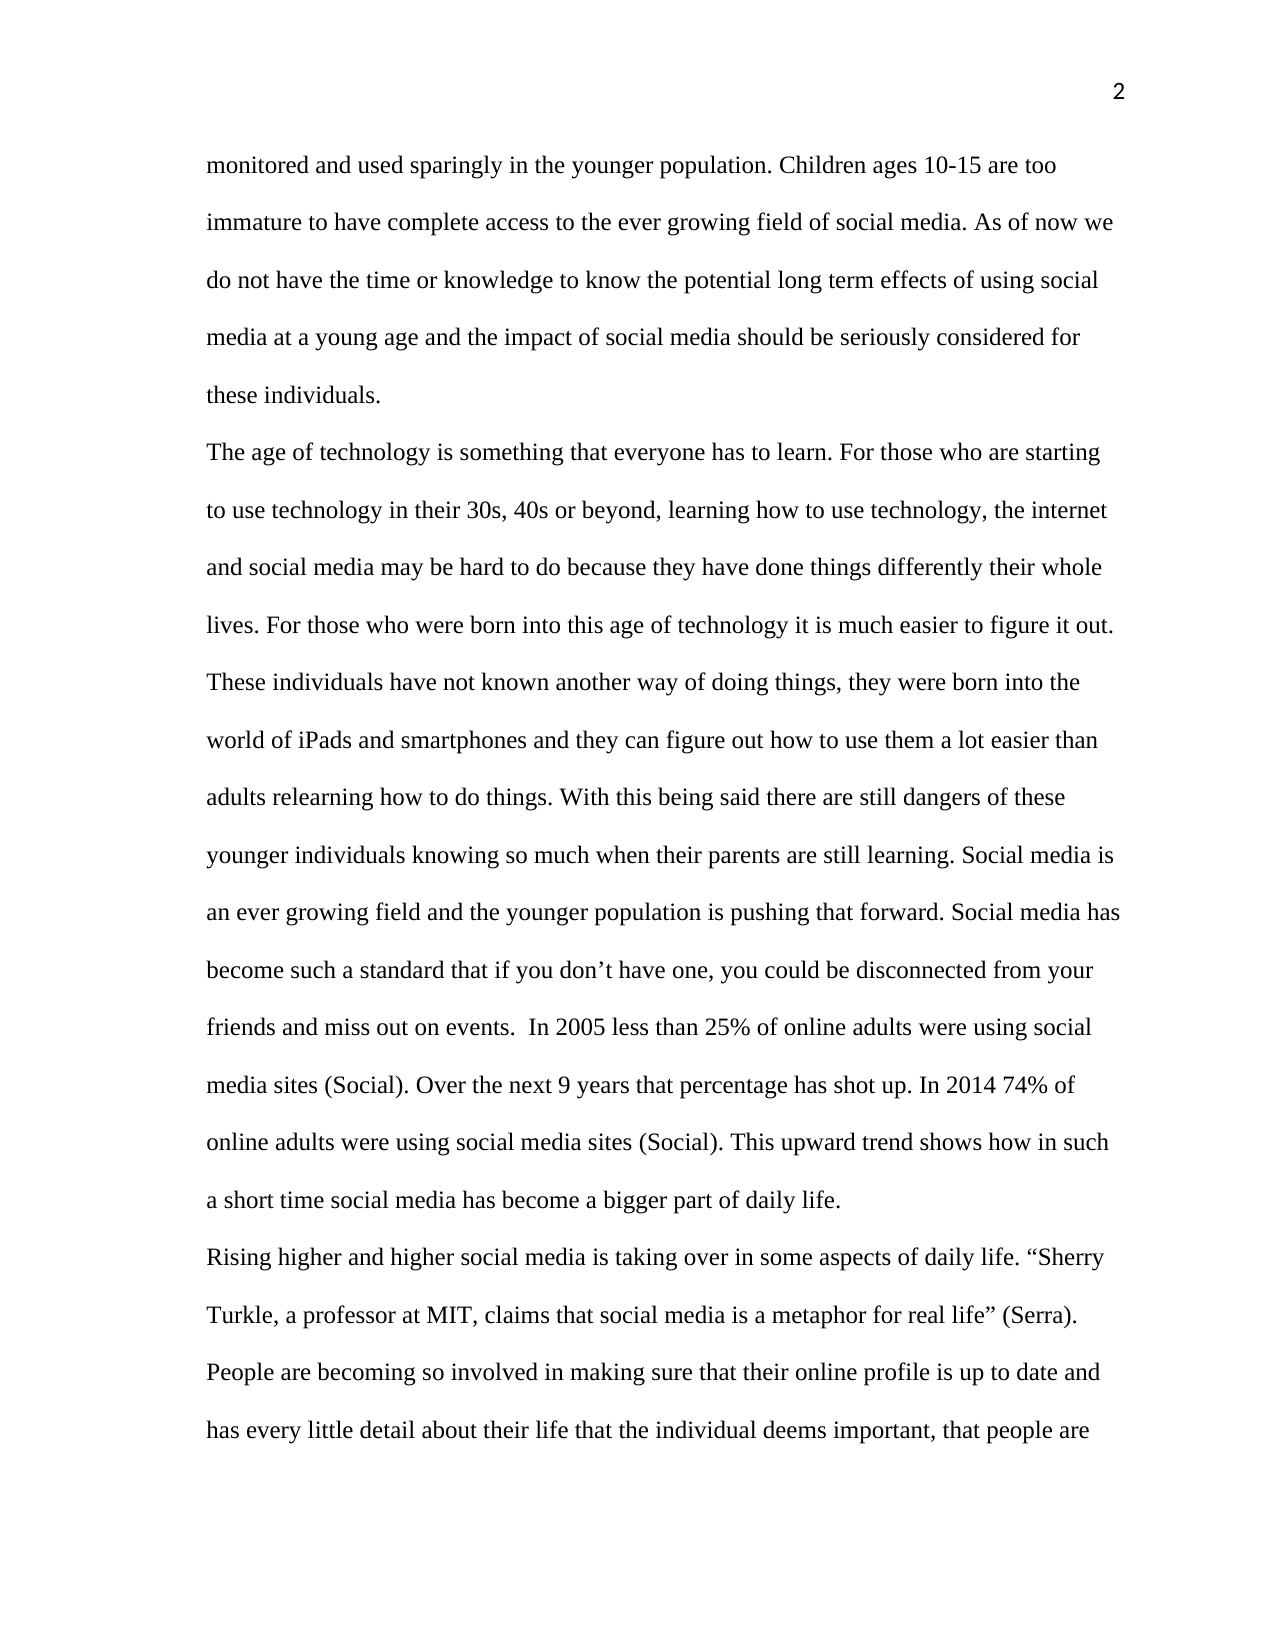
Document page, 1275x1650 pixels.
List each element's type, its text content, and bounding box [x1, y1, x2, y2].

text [206, 1242, 1125, 1444]
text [206, 150, 1125, 409]
text The age of technology is something that everyone has to learn. For those who are starting to use technology in their 30s, 40s or beyond, learning how to use technology, the internet and social media may be hard to do because they have done things differently their whole lives. For those who were born into this age of technology it is much easier to figure it out. These individuals have not known another way of doing things, they were born into the world of iPads and smartphones and they can figure out how to use them a lot easier than adults relearning how to do things. With this being said there are still dangers of these younger individuals knowing so much when their parents are still learning. Social media is an ever growing field and the younger population is pushing that forward. Social media has become such a standard that if you don’t have one, you could be disconnected from your friends and miss out on events. In 2005 less than 25% of online adults were using social media sites (Social). Over the next 9 years that percentage has shot up. In 2014 74% of online adults were using social media sites (Social). This upward trend shows how in such a short time social media has become a bigger part of daily life. [206, 437, 1125, 1214]
